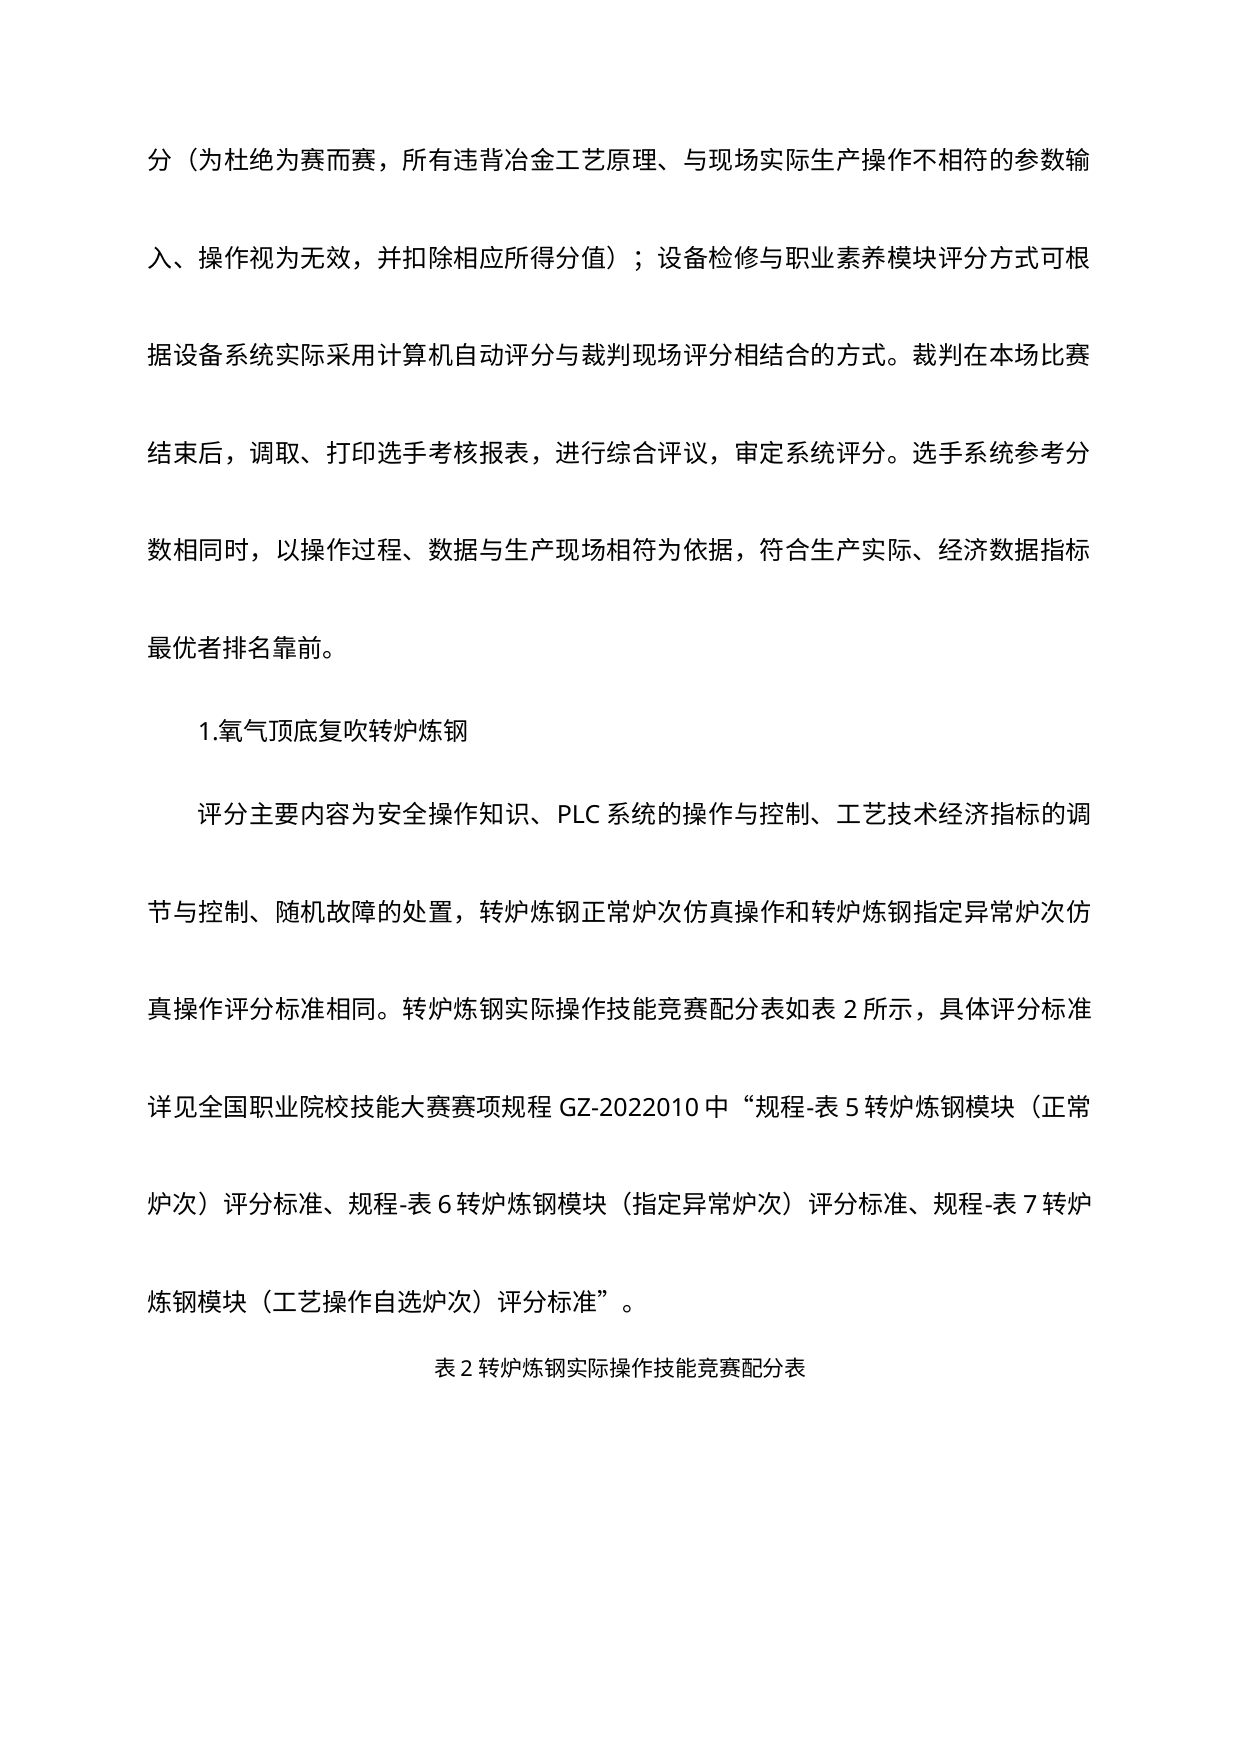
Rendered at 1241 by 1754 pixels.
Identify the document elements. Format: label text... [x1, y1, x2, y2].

text 表2 转炉炼钢实际操作技能竞赛配分表 [148, 1351, 1092, 1383]
text 1.氧气顶底复吹转炉炼钢 [148, 697, 1092, 762]
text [148, 126, 1092, 679]
text 评分主要内容为安全操作知识、PLC系统的操作与控制、工艺技术经济指标的调节与控制、随机故障的处置，转炉炼钢正常炉次仿真操作和转炉炼钢指定异常炉次仿真操作评分标准相同。转炉炼钢实际操作技能竞赛配分表如表2所示，具体评分标准详见全国职业院校技能大赛赛项规程GZ-2022010中“规程-表5转炉炼钢模块（正常炉次）评分标准、规程-表6转炉炼钢模块（指定异常炉次）评分标准、规程-表7转炉炼钢模块（工艺操作自选炉次）评分标准”。 [148, 780, 1092, 1333]
